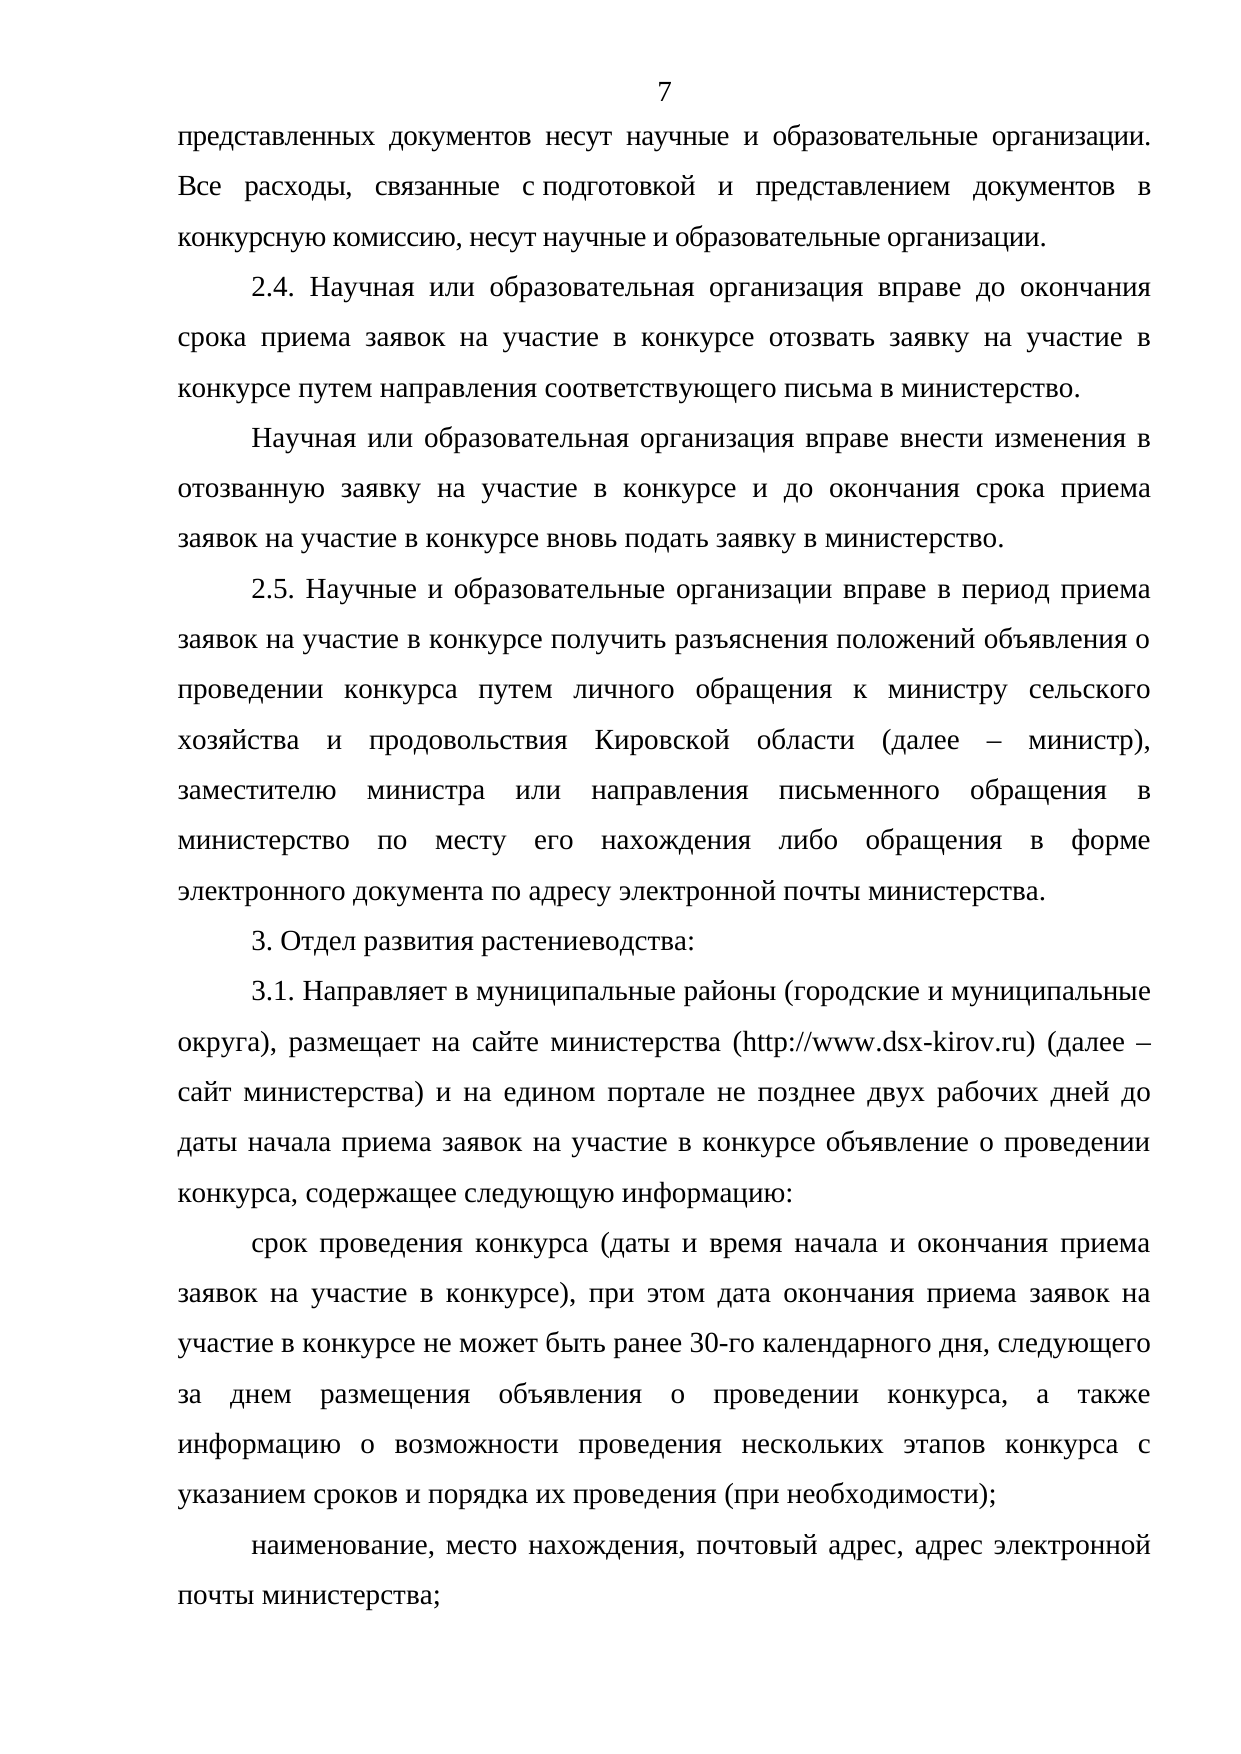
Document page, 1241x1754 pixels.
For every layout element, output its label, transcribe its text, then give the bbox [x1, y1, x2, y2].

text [177, 118, 1152, 252]
text 2.4. Научная или образовательная организация вправе до окончания срока приема заявок на участие в конкурсе отозвать заявку на участие в конкурсе путем направления соответствующего письма в министерство. [177, 269, 1152, 403]
text 2.5. Научные и образовательные организации вправе в период приема заявок на участие в конкурсе получить разъяснения положений объявления о проведении конкурса путем личного обращения к министру сельского хозяйства и продовольствия Кировской области (далее – министр), заместителю министра или направления письменного обращения в министерство по месту его нахождения либо обращения в форме электронного документа по адресу электронной почты министерства. [177, 571, 1152, 906]
text 3. Отдел развития растениеводства: [177, 923, 1152, 957]
text наименование, место нахождения, почтовый адрес, адрес электронной почты министерства; [177, 1527, 1152, 1611]
text срок проведения конкурса (даты и время начала и окончания приема заявок на участие в конкурсе), при этом дата окончания приема заявок на участие в конкурсе не может быть ранее 30-го календарного дня, следующего за днем размещения объявления о проведении конкурса, а также информацию о возможности проведения нескольких этапов конкурса с указанием сроков и порядка их проведения (при необходимости); [177, 1225, 1152, 1510]
text 3.1. Направляет в муниципальные районы (городские и муниципальные округа), размещает на сайте министерства (http://www.dsx-kirov.ru) (далее – сайт министерства) и на едином портале не позднее двух рабочих дней до даты начала приема заявок на участие в конкурсе объявление о проведении конкурса, содержащее следующую информацию: [177, 973, 1152, 1208]
text Научная или образовательная организация вправе внести изменения в отозванную заявку на участие в конкурсе и до окончания срока приема заявок на участие в конкурсе вновь подать заявку в министерство. [177, 420, 1152, 554]
